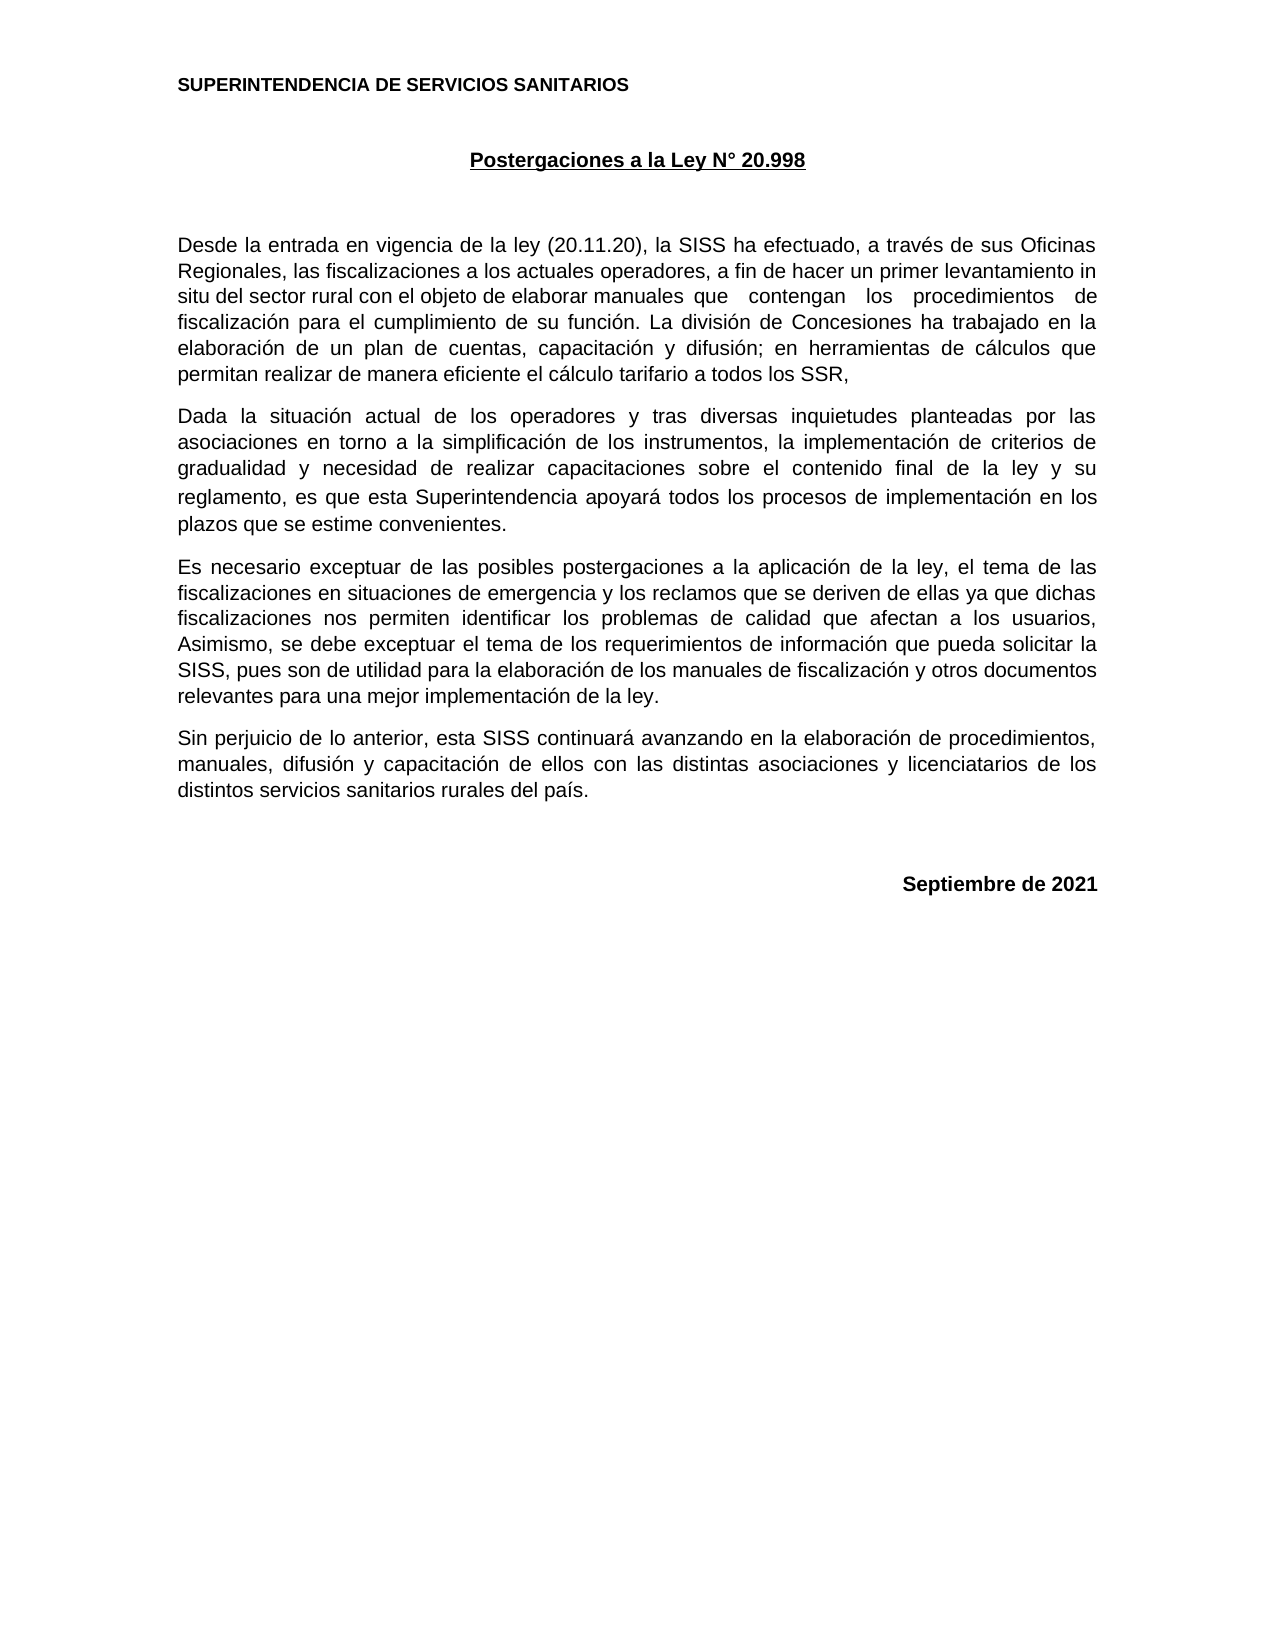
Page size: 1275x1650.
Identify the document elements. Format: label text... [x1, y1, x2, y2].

text Desde la entrada en vigencia de la ley (20.11.20), la SISS ha efectuado, a través de sus Oficinas Regionales, las fiscalizaciones a los actuales operadores, a fin de hacer un primer levantamiento in situ del sector rural con el objeto de elaborar manuales que contengan los procedimientos de fiscalización para el cumplimiento de su función. La división de Concesiones ha trabajado en la elaboración de un plan de cuentas, capacitación y difusión; en herramientas de cálculos que permitan realizar de manera eficiente el cálculo tarifario a todos los SSR, [177, 233, 1098, 386]
text Postergaciones a la Ley N° 20.998 [177, 148, 1098, 172]
list Septiembre de 2021 [327, 872, 1098, 896]
text Sin perjuicio de lo anterior, esta SISS continuará avanzando en la elaboración de procedimientos, manuales, difusión y capacitación de ellos con las distintas asociaciones y licenciatarios de los distintos servicios sanitarios rurales del país. [177, 726, 1098, 802]
text Dada la situación actual de los operadores y tras diversas inquietudes planteadas por las asociaciones en torno a la simplificación de los instrumentos, la implementación de criterios de gradualidad y necesidad de realizar capacitaciones sobre el contenido final de la ley y su reglamento, es que esta Superintendencia apoyará todos los procesos de implementación en los plazos que se estime convenientes. [177, 404, 1098, 536]
text Es necesario exceptuar de las posibles postergaciones a la aplicación de la ley, el tema de las fiscalizaciones en situaciones de emergencia y los reclamos que se deriven de ellas ya que dichas fiscalizaciones nos permiten identificar los problemas de calidad que afectan a los usuarios, Asimismo, se debe exceptuar el tema de los requerimientos de información que pueda solicitar la SISS, pues son de utilidad para la elaboración de los manuales de fiscalización y otros documentos relevantes para una mejor implementación de la ley. [177, 554, 1098, 708]
